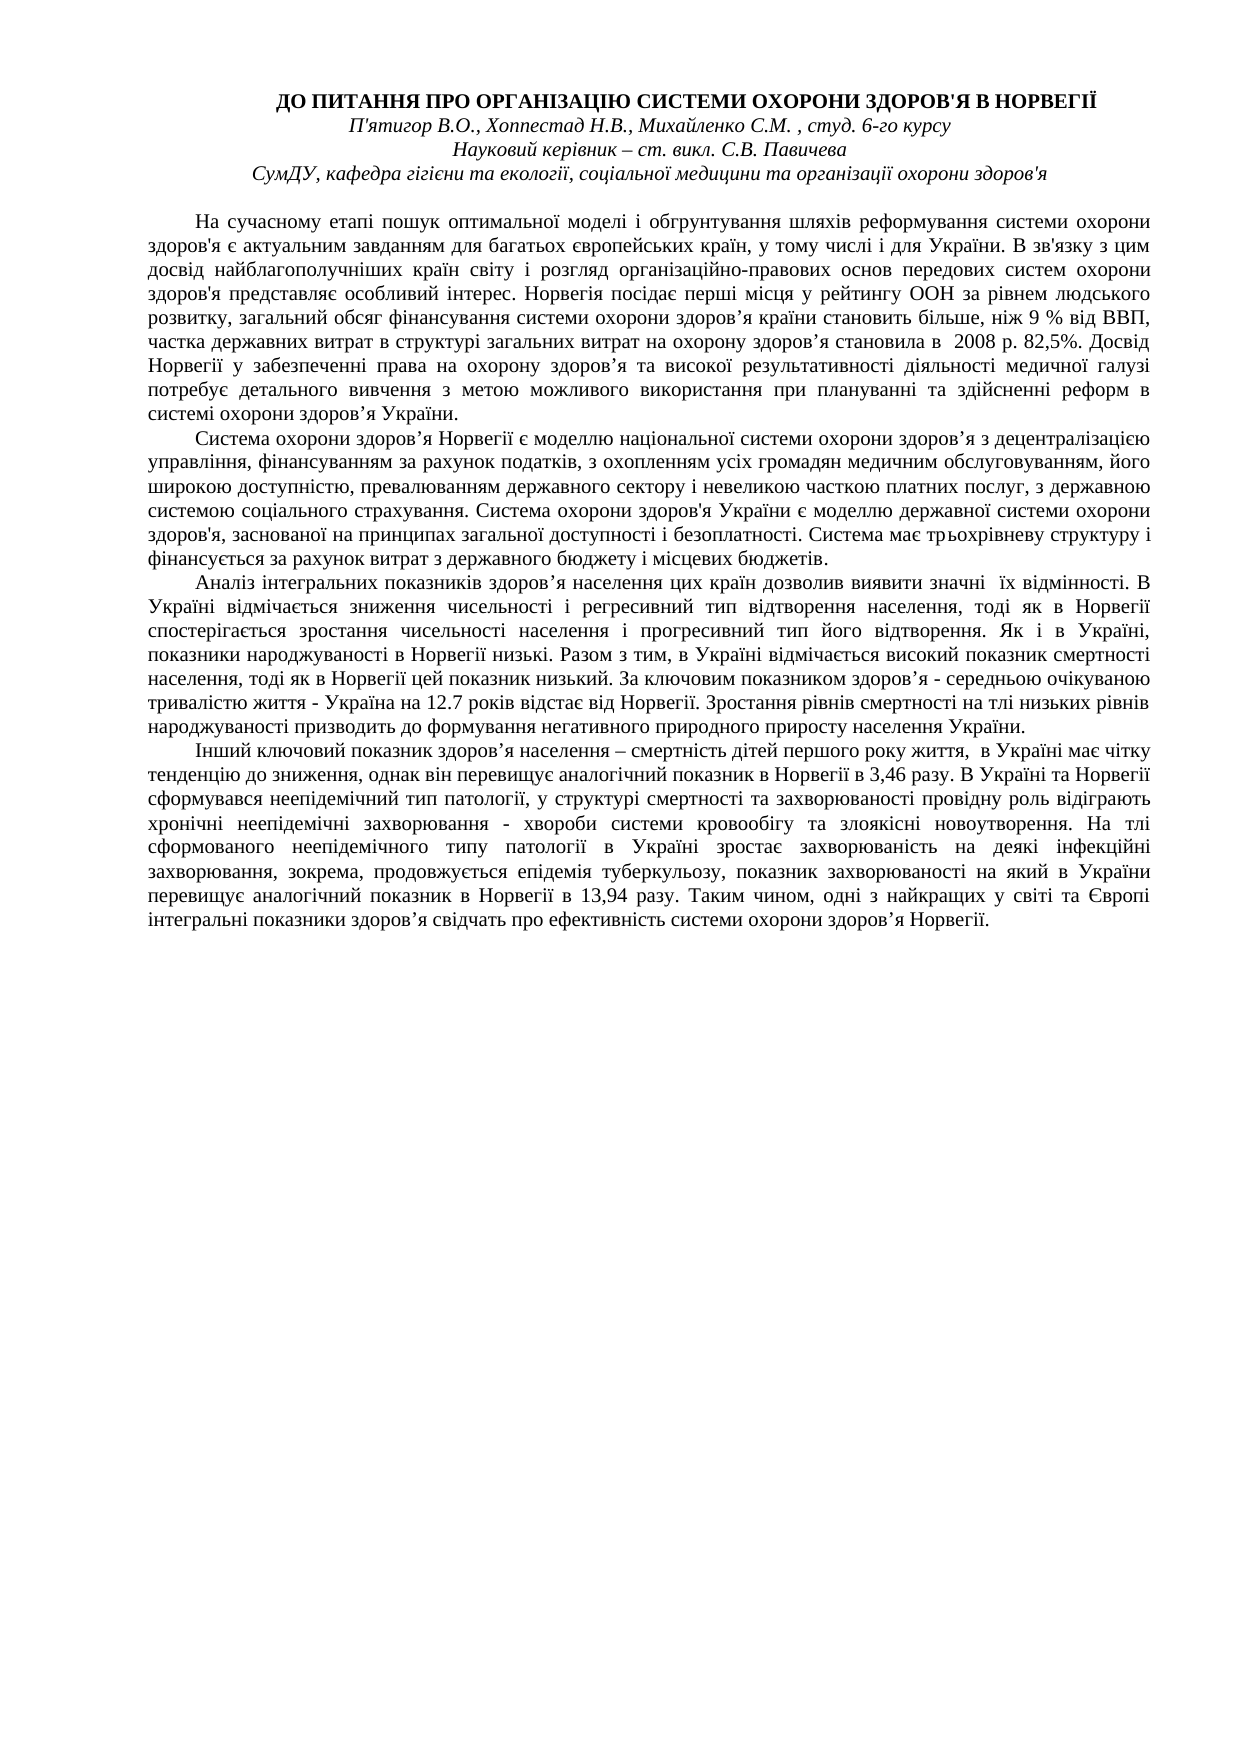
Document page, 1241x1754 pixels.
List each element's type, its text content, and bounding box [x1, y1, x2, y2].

text Інший ключовий показник здоров’я населення – смертність дітей першого року життя, в Україні має чітку тенденцію до зниження, однак він перевищує аналогічний показник в Норвегії в 3,46 разу. В Україні та Норвегії сформувався неепідемічний тип патології, у структурі смертності та захворюваності провідну роль відіграють хронічні неепідемічні захворювання - хвороби системи кровообігу та злоякісні новоутворення. На тлі сформованого неепідемічного типу патології в Україні зростає захворюваність на деякі інфекційні захворювання, зокрема, продовжується епідемія туберкульозу, показник захворюваності на який в України перевищує аналогічний показник в Норвегії в 13,94 разу. Таким чином, одні з найкращих у світі та Європі інтегральні показники здоров’я свідчать про ефективність системи охорони здоров’я Норвегії. [148, 738, 1152, 931]
text Науковий керівник – ст. викл. С.В. Павичева [148, 137, 1152, 161]
text ДО ПИТАННЯ ПРО ОРГАНІЗАЦІЮ СИСТЕМИ ОХОРОНИ ЗДОРОВ'Я В НОРВЕГІЇ [148, 88, 1152, 113]
text Аналіз інтегральних показників здоров’я населення цих країн дозволив виявити значні їх відмінності. В Україні відмічається зниження чисельності і регресивний тип відтворення населення, тоді як в Норвегії спостерігається зростання чисельності населення і прогресивний тип його відтворення. Як і в Україні, показники народжуваності в Норвегії низькі. Разом з тим, в Україні відмічається високий показник смертності населення, тоді як в Норвегії цей показник низький. За ключовим показником здоров’я - середньою очікуваною тривалістю життя - Україна на 12.7 років відстає від Норвегії. Зростання рівнів смертності на тлі низьких рівнів народжуваності призводить до формування негативного природного приросту населення України. [148, 570, 1152, 738]
text П'ятигор В.О., Хоппестад Н.В., Михайленко С.М. , студ. 6-го курсу [148, 113, 1152, 137]
text На сучасному етапі пошук оптимальної моделі і обгрунтування шляхів реформування системи охорони здоров'я є актуальним завданням для багатьох європейських країн, у тому числі і для України. В зв'язку з цим досвід найблагополучніших країн світу і розгляд організаційно-правових основ передових систем охорони здоров'я представляє особливий інтерес. Норвегія посідає перші місця у рейтингу ООН за рівнем людського розвитку, загальний обсяг фінансування системи охорони здоров’я країни становить більше, ніж 9 % від ВВП, частка державних витрат в структурі загальних витрат на охорону здоров’я становила в 2008 р. 82,5%. Досвід Норвегії у забезпеченні права на охорону здоров’я та високої результативності діяльності медичної галузі потребує детального вивчення з метою можливого використання при плануванні та здійсненні реформ в системі охорони здоров’я України. [148, 209, 1152, 425]
text Система охорони здоров’я Норвегії є моделлю національної системи охорони здоров’я з децентралізацією управління, фінансуванням за рахунок податків, з охопленням усіх громадян медичним обслуговуванням, його широкою доступністю, превалюванням державного сектору і невеликою часткою платних послуг, з державною системою соціального страхування. Система охорони здоров'я України є моделлю державної системи охорони здоров'я, заснованої на принципах загальної доступності і безоплатності. Система має трьохрівневу структуру і фінансується за рахунок витрат з державного бюджету і місцевих бюджетів. [148, 425, 1152, 570]
text СумДУ, кафедра гігієни та екології, соціальної медицини та органiзацiї охорони здоров'я [148, 161, 1152, 185]
